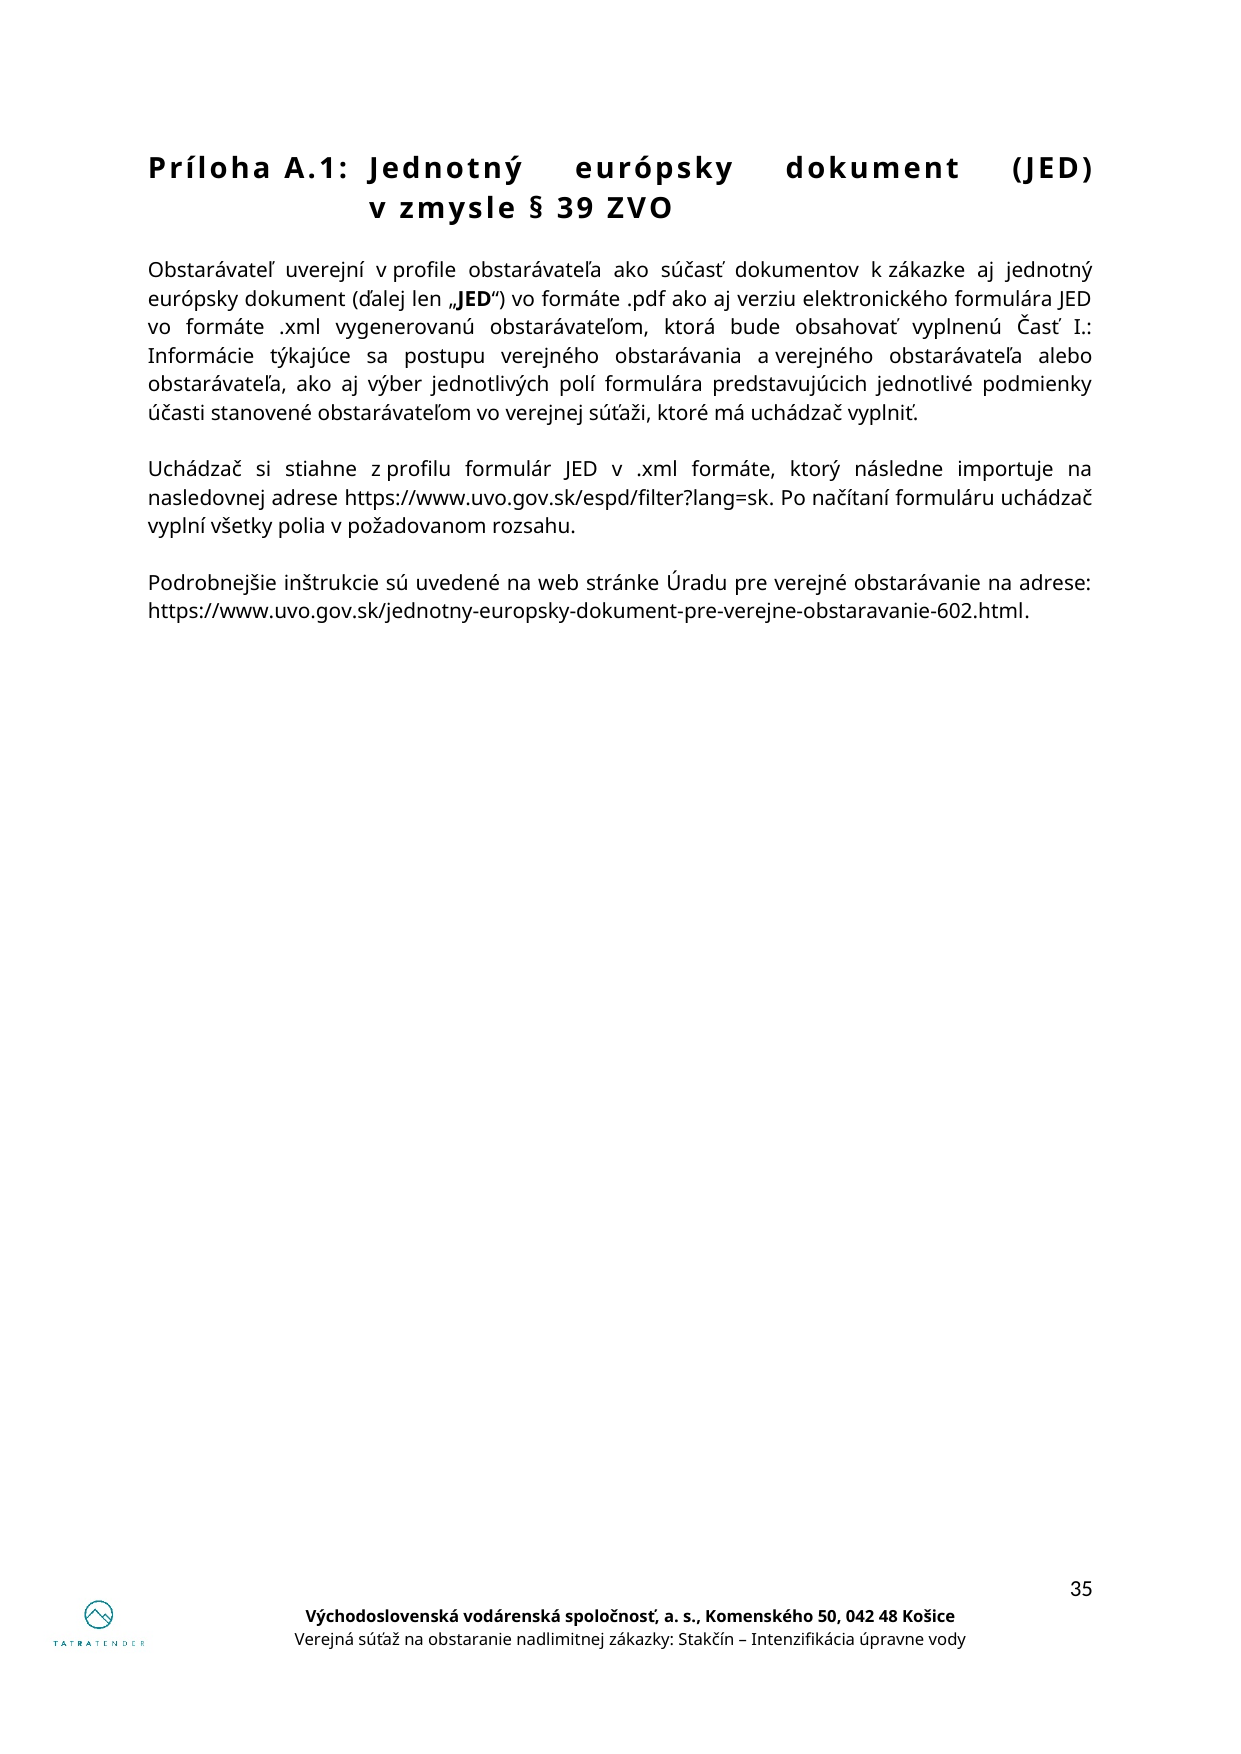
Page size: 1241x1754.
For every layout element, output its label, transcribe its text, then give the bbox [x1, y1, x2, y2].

text Uchádzač si stiahne z profilu formulár JED v .xml formáte, ktorý následne importuje na nasledovnej adrese https://www.uvo.gov.sk/espd/filter?lang=sk. Po načítaní formuláru uchádzač vyplní všetky polia v požadovanom rozsahu. [148, 454, 1093, 540]
text Obstarávateľ uverejní v profile obstarávateľa ako súčasť dokumentov k zákazke aj jednotný európsky dokument (ďalej len „JED“) vo formáte .pdf ako aj verziu elektronického formulára JED vo formáte .xml vygenerovanú obstarávateľom, ktorá bude obsahovať vyplnenú Časť I.: Informácie týkajúce sa postupu verejného obstarávania a verejného obstarávateľa alebo obstarávateľa, ako aj výber jednotlivých polí formulára predstavujúcich jednotlivé podmienky účasti stanovené obstarávateľom vo verejnej súťaži, ktoré má uchádzač vyplniť. [148, 255, 1093, 426]
text Podrobnejšie inštrukcie sú uvedené na web stránke Úradu pre verejné obstarávanie na adrese: https://www.uvo.gov.sk/jednotny-europsky-dokument-pre-verejne-obstaravanie-602.html. [148, 568, 1093, 625]
picture [32, 1576, 165, 1670]
text Príloha A.1: Jednotný európsky dokument (JED) v zmysle § 39 ZVO [148, 148, 1093, 227]
